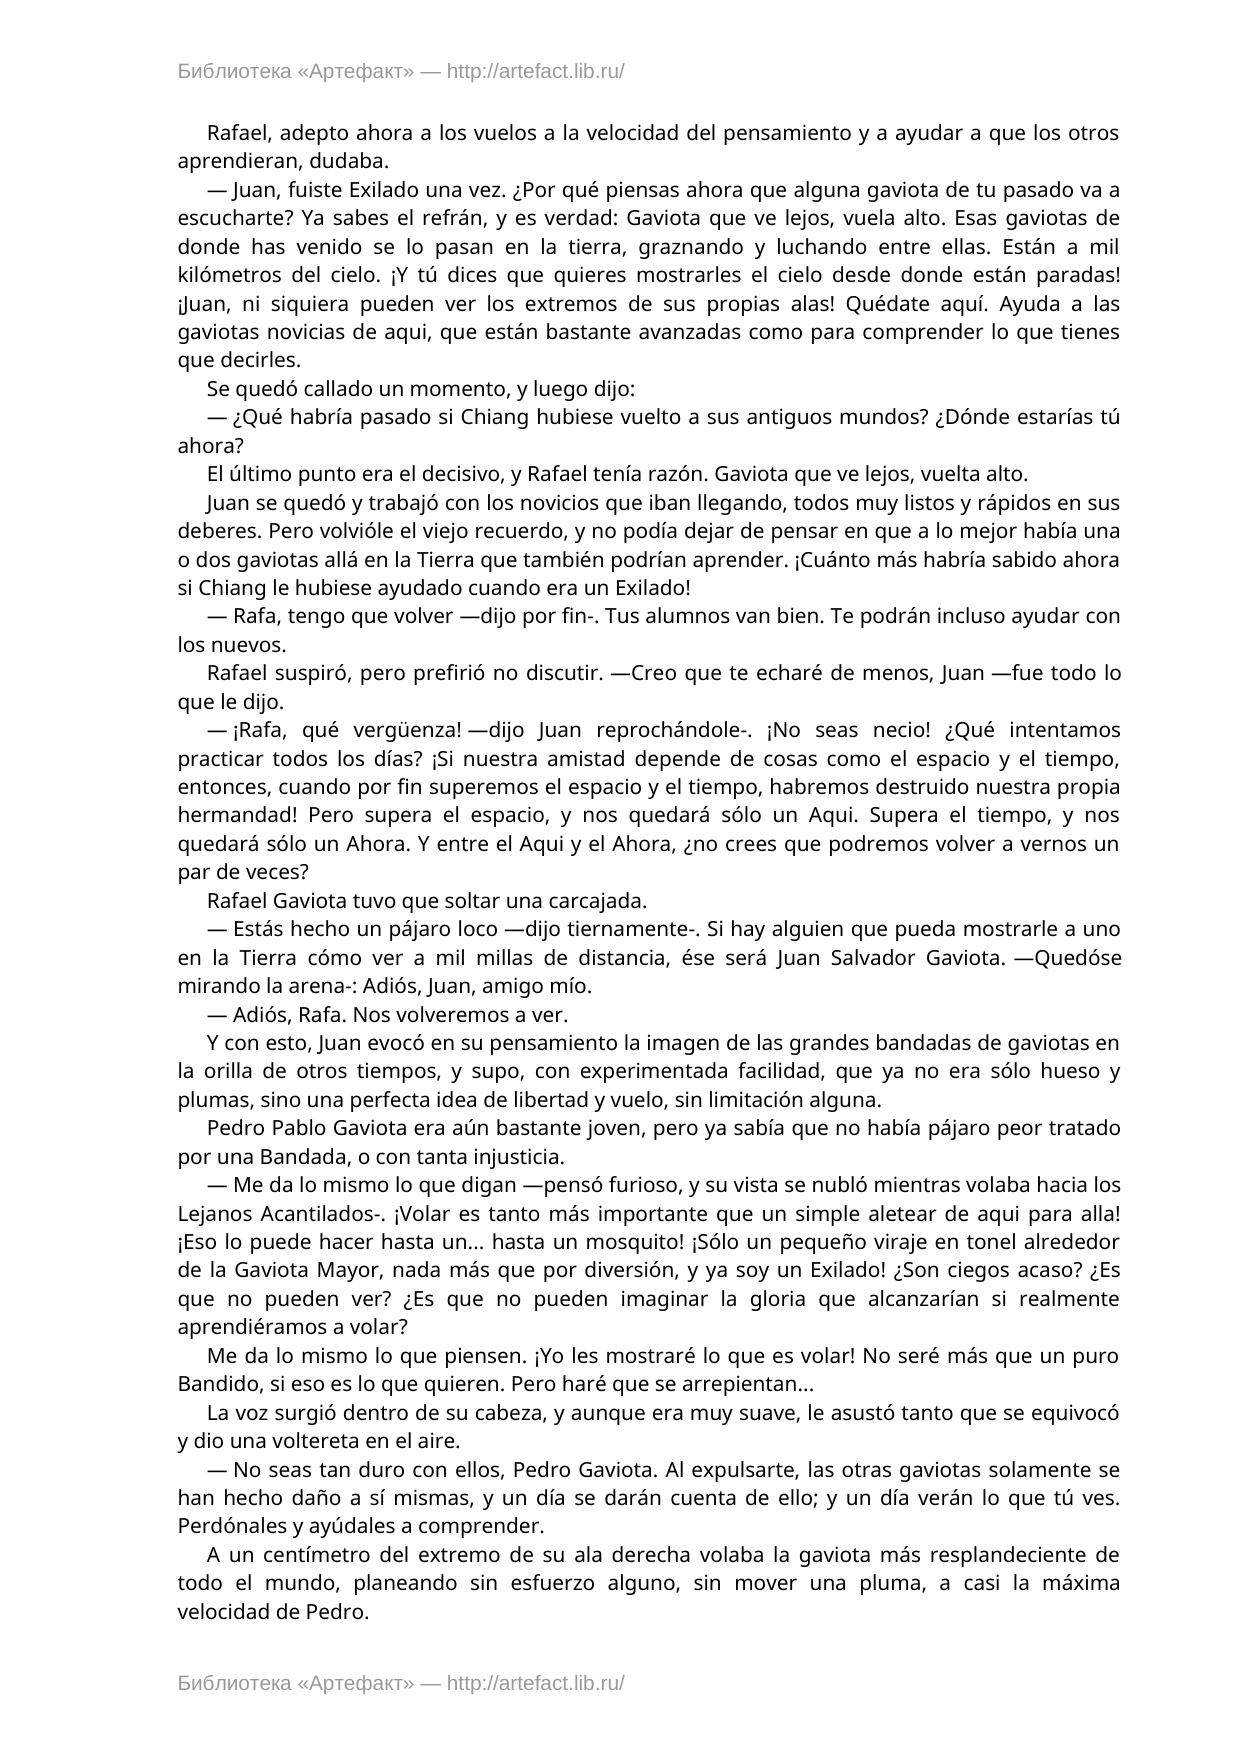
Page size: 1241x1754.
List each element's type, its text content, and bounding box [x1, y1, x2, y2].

text Me da lo mismo lo que piensen. ¡Yo les mostraré lo que es volar! No seré más que un puro Bandido, si eso es lo que quieren. Pero haré que se arrepientan... [177, 1341, 1122, 1398]
text — Estás hecho un pájaro loco —dijo tiernamente-. Si hay alguien que pueda mostrarle a uno en la Tierra cómo ver a mil millas de distancia, ése será Juan Salvador Gaviota. —Quedóse mirando la arena-: Adiós, Juan, amigo mío. [177, 914, 1122, 1000]
text Pedro Pablo Gaviota era aún bastante joven, pero ya sabía que no había pájaro peor tratado por una Bandada, o con tanta injusticia. [177, 1113, 1122, 1170]
text A un centímetro del extremo de su ala derecha volaba la gaviota más resplandeciente de todo el mundo, planeando sin esfuerzo alguno, sin mover una pluma, a casi la máxima velocidad de Pedro. [177, 1540, 1122, 1625]
text La voz surgió dentro de su cabeza, y aunque era muy suave, le asustó tanto que se equivocó y dio una voltereta en el aire. [177, 1398, 1122, 1455]
text Se quedó callado un momento, y luego dijo: [177, 374, 1122, 402]
text Y con esto, Juan evocó en su pensamiento la imagen de las grandes bandadas de gaviotas en la orilla de otros tiempos, y supo, con experimentada facilidad, que ya no era sólo hueso y plumas, sino una perfecta idea de libertad y vuelo, sin limitación alguna. [177, 1028, 1122, 1113]
text El último punto era el decisivo, y Rafael tenía razón. Gaviota que ve lejos, vuelta alto. [177, 459, 1122, 488]
text Juan se quedó y trabajó con los novicios que iban llegando, todos muy listos y rápidos en sus deberes. Pero volvióle el viejo recuerdo, y no podía dejar de pensar en que a lo mejor había una o dos gaviotas allá en la Tierra que también podrían aprender. ¡Cuánto más habría sabido ahora si Chiang le hubiese ayudado cuando era un Exilado! [177, 488, 1122, 602]
text — Me da lo mismo lo que digan —pensó furioso, y su vista se nubló mientras volaba hacia los Lejanos Acantilados-. ¡Volar es tanto más importante que un simple aletear de aqui para alla! ¡Eso lo puede hacer hasta un... hasta un mosquito! ¡Sólo un pequeño viraje en tonel alrededor de la Gaviota Mayor, nada más que por diversión, y ya soy un Exilado! ¿Son ciegos acaso? ¿Es que no pueden ver? ¿Es que no pueden imaginar la gloria que alcanzarían si realmente aprendiéramos a volar? [177, 1170, 1122, 1341]
text — ¿Qué habría pasado si Chiang hubiese vuelto a sus antiguos mundos? ¿Dónde estarías tú ahora? [177, 402, 1122, 459]
text — ¡Rafa, qué vergüenza! —dijo Juan reprochándole-. ¡No seas necio! ¿Qué intentamos practicar todos los días? ¡Si nuestra amistad depende de cosas como el espacio y el tiempo, entonces, cuando por fin superemos el espacio y el tiempo, habremos destruido nuestra propia hermandad! Pero supera el espacio, y nos quedará sólo un Aqui. Supera el tiempo, y nos quedará sólo un Ahora. Y entre el Aqui y el Ahora, ¿no crees que podremos volver a vernos un par de veces? [177, 715, 1122, 886]
text — Adiós, Rafa. Nos volveremos a ver. [177, 1000, 1122, 1028]
text Rafael suspiró, pero prefirió no discutir. —Creo que te echaré de menos, Juan —fue todo lo que le dijo. [177, 658, 1122, 715]
text — Juan, fuiste Exilado una vez. ¿Por qué piensas ahora que alguna gaviota de tu pasado va a escucharte? Ya sabes el refrán, y es verdad: Gaviota que ve lejos, vuela alto. Esas gaviotas de donde has venido se lo pasan en la tierra, graznando y luchando entre ellas. Están a mil kilómetros del cielo. ¡Y tú dices que quieres mostrarles el cielo desde donde están paradas! ¡Juan, ni siquiera pueden ver los extremos de sus propias alas! Quédate aquí. Ayuda a las gaviotas novicias de aqui, que están bastante avanzadas como para comprender lo que tienes que decirles. [177, 175, 1122, 374]
text Rafael, adepto ahora a los vuelos a la velocidad del pensamiento y a ayudar a que los otros aprendieran, dudaba. [177, 118, 1122, 175]
text — Rafa, tengo que volver —dijo por fin-. Tus alumnos van bien. Te podrán incluso ayudar con los nuevos. [177, 602, 1122, 658]
text Rafael Gaviota tuvo que soltar una carcajada. [177, 886, 1122, 914]
text — No seas tan duro con ellos, Pedro Gaviota. Al expulsarte, las otras gaviotas solamente se han hecho daño a sí mismas, y un día se darán cuenta de ello; y un día verán lo que tú ves. Perdónales y ayúdales a comprender. [177, 1455, 1122, 1540]
